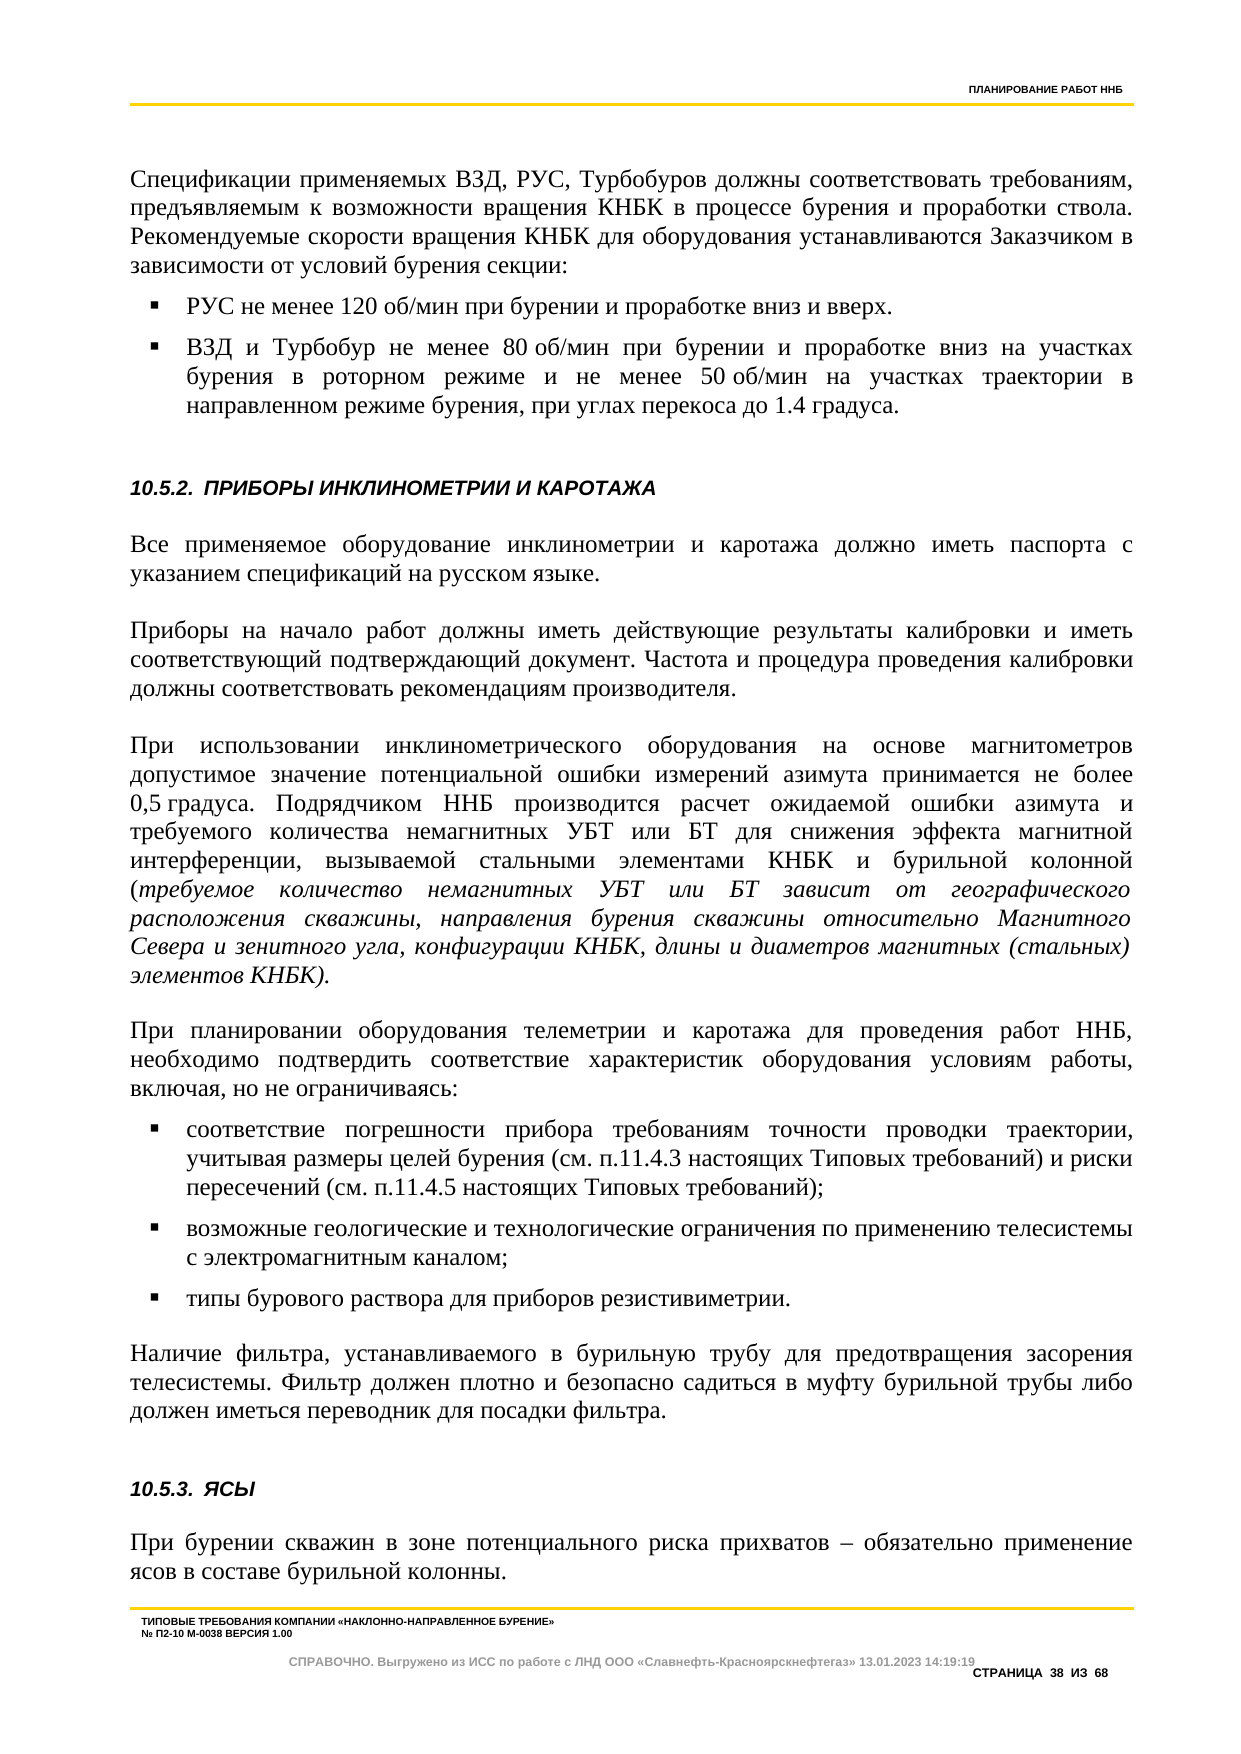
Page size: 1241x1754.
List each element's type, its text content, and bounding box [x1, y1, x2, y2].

text При использовании инклинометрического оборудования на основе магнитометров допустимое значение потенциальной ошибки измерений азимута принимается не более 0,5 градуса. Подрядчиком ННБ производится расчет ожидаемой ошибки азимута и требуемого количества немагнитных УБТ или БТ для снижения эффекта магнитной интерференции, вызываемой стальными элементами КНБК и бурильной колонной (требуемое количество немагнитных УБТ или БТ зависит от географического расположения скважины, направления бурения скважины относительно Магнитного Севера и зенитного угла, конфигурации КНБК, длины и диаметров магнитных (стальных) элементов КНБК). [130, 730, 1134, 989]
text При бурении скважин в зоне потенциального риска прихватов – обязательно применение ясов в составе бурильной колонны. [130, 1527, 1134, 1585]
list Ясы [130, 1477, 1134, 1501]
list ВЗД и Турбобур не менее 80 об/мин при бурении и проработке вниз на участках бурения в роторном режиме и не менее 50 об/мин на участках траектории в направленном режиме бурения, при углах перекоса до 1.4 градуса. [149, 332, 1134, 419]
text Приборы на начало работ должны иметь действующие результаты калибровки и иметь соответствующий подтверждающий документ. Частота и процедура проведения калибровки должны соответствовать рекомендациям производителя. [130, 615, 1134, 701]
text Спецификации применяемых ВЗД, РУС, Турбобуров должны соответствовать требованиям, предъявляемым к возможности вращения КНБК в процессе бурения и проработки ствола. Рекомендуемые скорости вращения КНБК для оборудования устанавливаются Заказчиком в зависимости от условий бурения секции: [130, 164, 1134, 279]
text При планировании оборудования телеметрии и каротажа для проведения работ ННБ, необходимо подтвердить соответствие характеристик оборудования условиям работы, включая, но не ограничиваясь: [130, 1015, 1134, 1102]
list возможные геологические и технологические ограничения по применению телесистемы с электромагнитным каналом; [149, 1213, 1134, 1270]
list РУС не менее 120 об/мин при бурении и проработке вниз и вверх. [149, 291, 1134, 320]
list Приборы инклинометрии и каротажа [130, 476, 1134, 500]
list соответствие погрешности прибора требованиям точности проводки траектории, учитывая размеры целей бурения (см. п.11.4.3 настоящих Типовых требований) и риски пересечений (см. п.11.4.5 настоящих Типовых требований); [149, 1114, 1134, 1200]
list типы бурового раствора для приборов резистивиметрии. [149, 1283, 1134, 1312]
text Наличие фильтра, устанавливаемого в бурильную трубу для предотвращения засорения телесистемы. Фильтр должен плотно и безопасно садиться в муфту бурильной трубы либо должен иметься переводник для посадки фильтра. [130, 1338, 1134, 1424]
text Все применяемое оборудование инклинометрии и каротажа должно иметь паспорта с указанием спецификаций на русском языке. [130, 529, 1134, 586]
